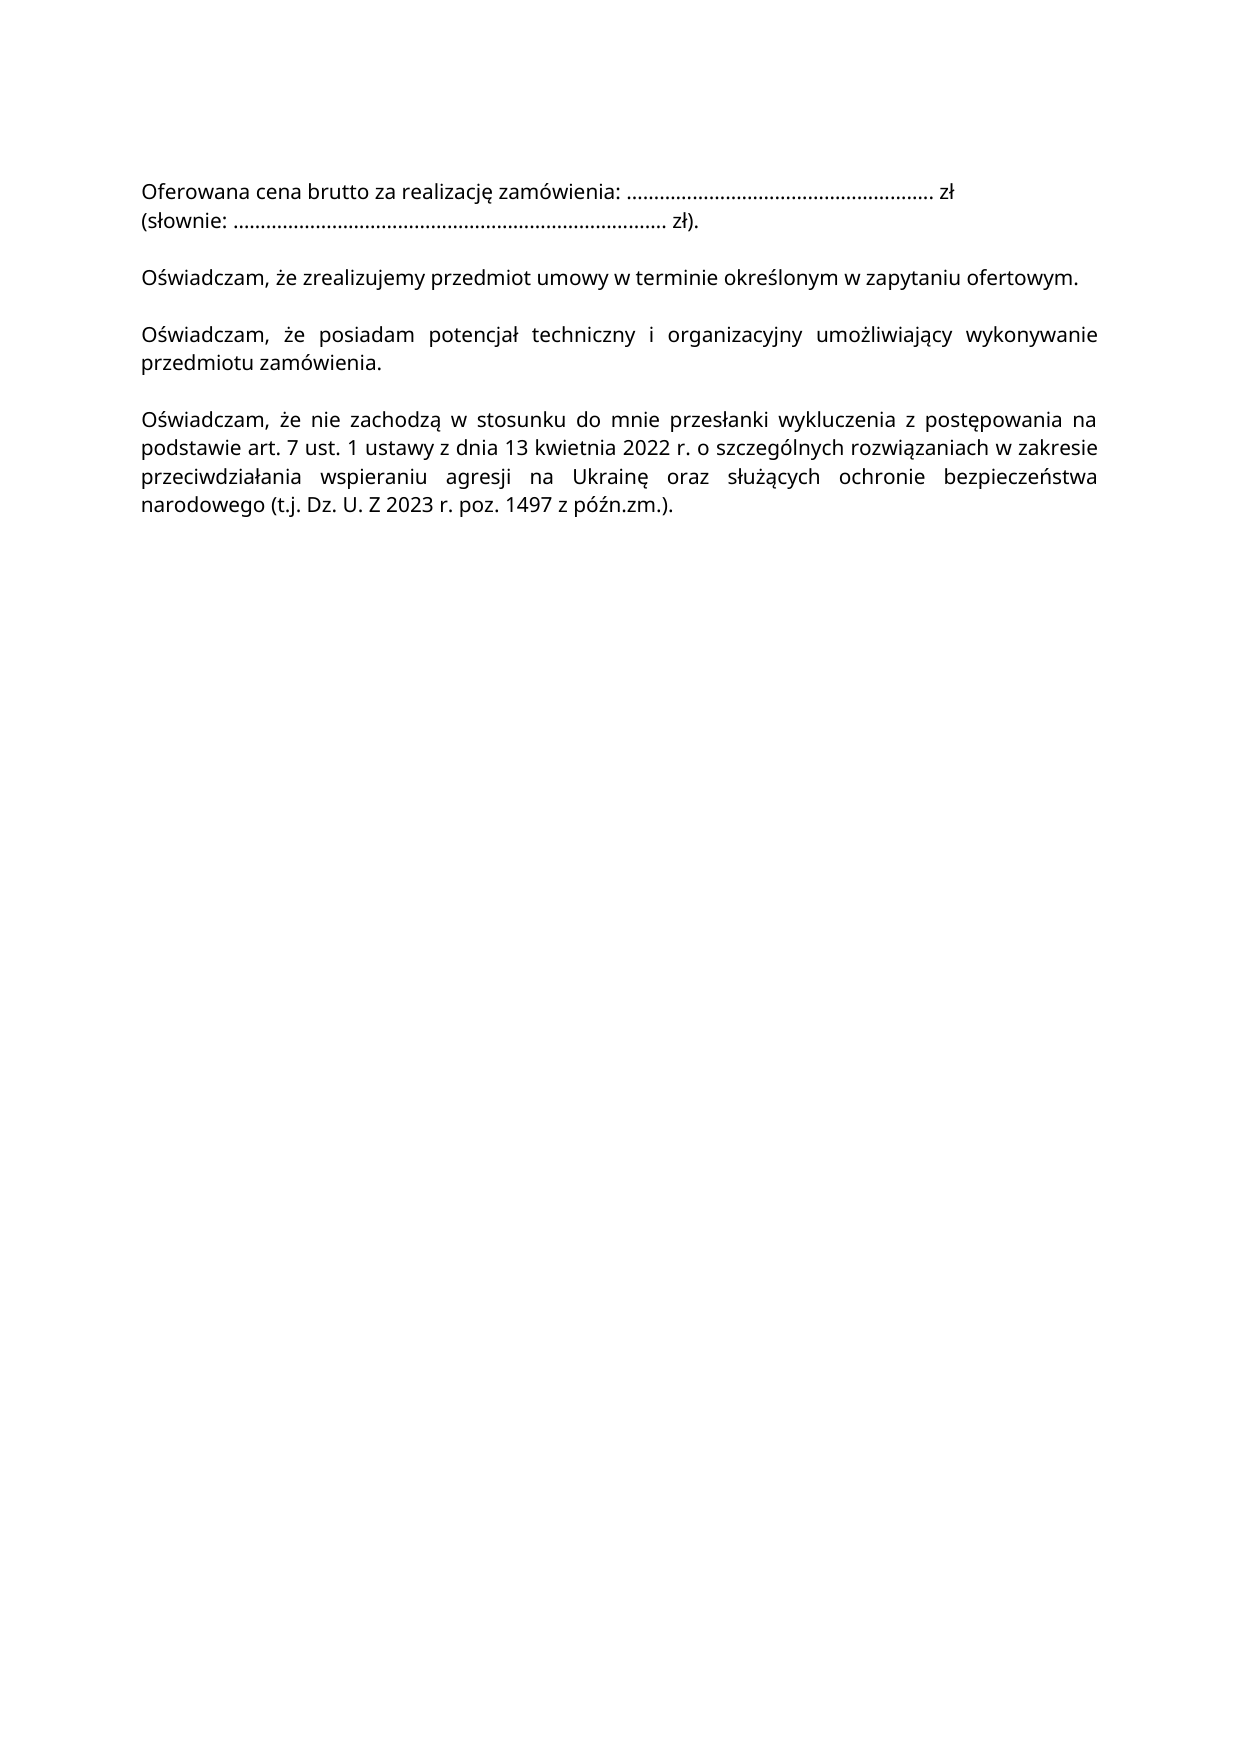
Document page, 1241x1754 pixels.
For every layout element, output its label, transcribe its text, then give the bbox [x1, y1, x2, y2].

text Oferowana cena brutto za realizację zamówienia: ……………………………………………….. zł [141, 177, 1099, 206]
text Oświadczam, że zrealizujemy przedmiot umowy w terminie określonym w zapytaniu ofertowym. [141, 263, 1099, 291]
text Oświadczam, że nie zachodzą w stosunku do mnie przesłanki wykluczenia z postępowania na podstawie art. 7 ust. 1 ustawy z dnia 13 kwietnia 2022 r. o szczególnych rozwiązaniach w zakresie przeciwdziałania wspieraniu agresji na Ukrainę oraz służących ochronie bezpieczeństwa narodowego (t.j. Dz. U. Z 2023 r. poz. 1497 z późn.zm.). [141, 405, 1099, 519]
text Oświadczam, że posiadam potencjał techniczny i organizacyjny umożliwiający wykonywanie przedmiotu zamówienia. [141, 320, 1099, 377]
text (słownie: ……………………………………………………………………. zł). [141, 206, 1099, 234]
